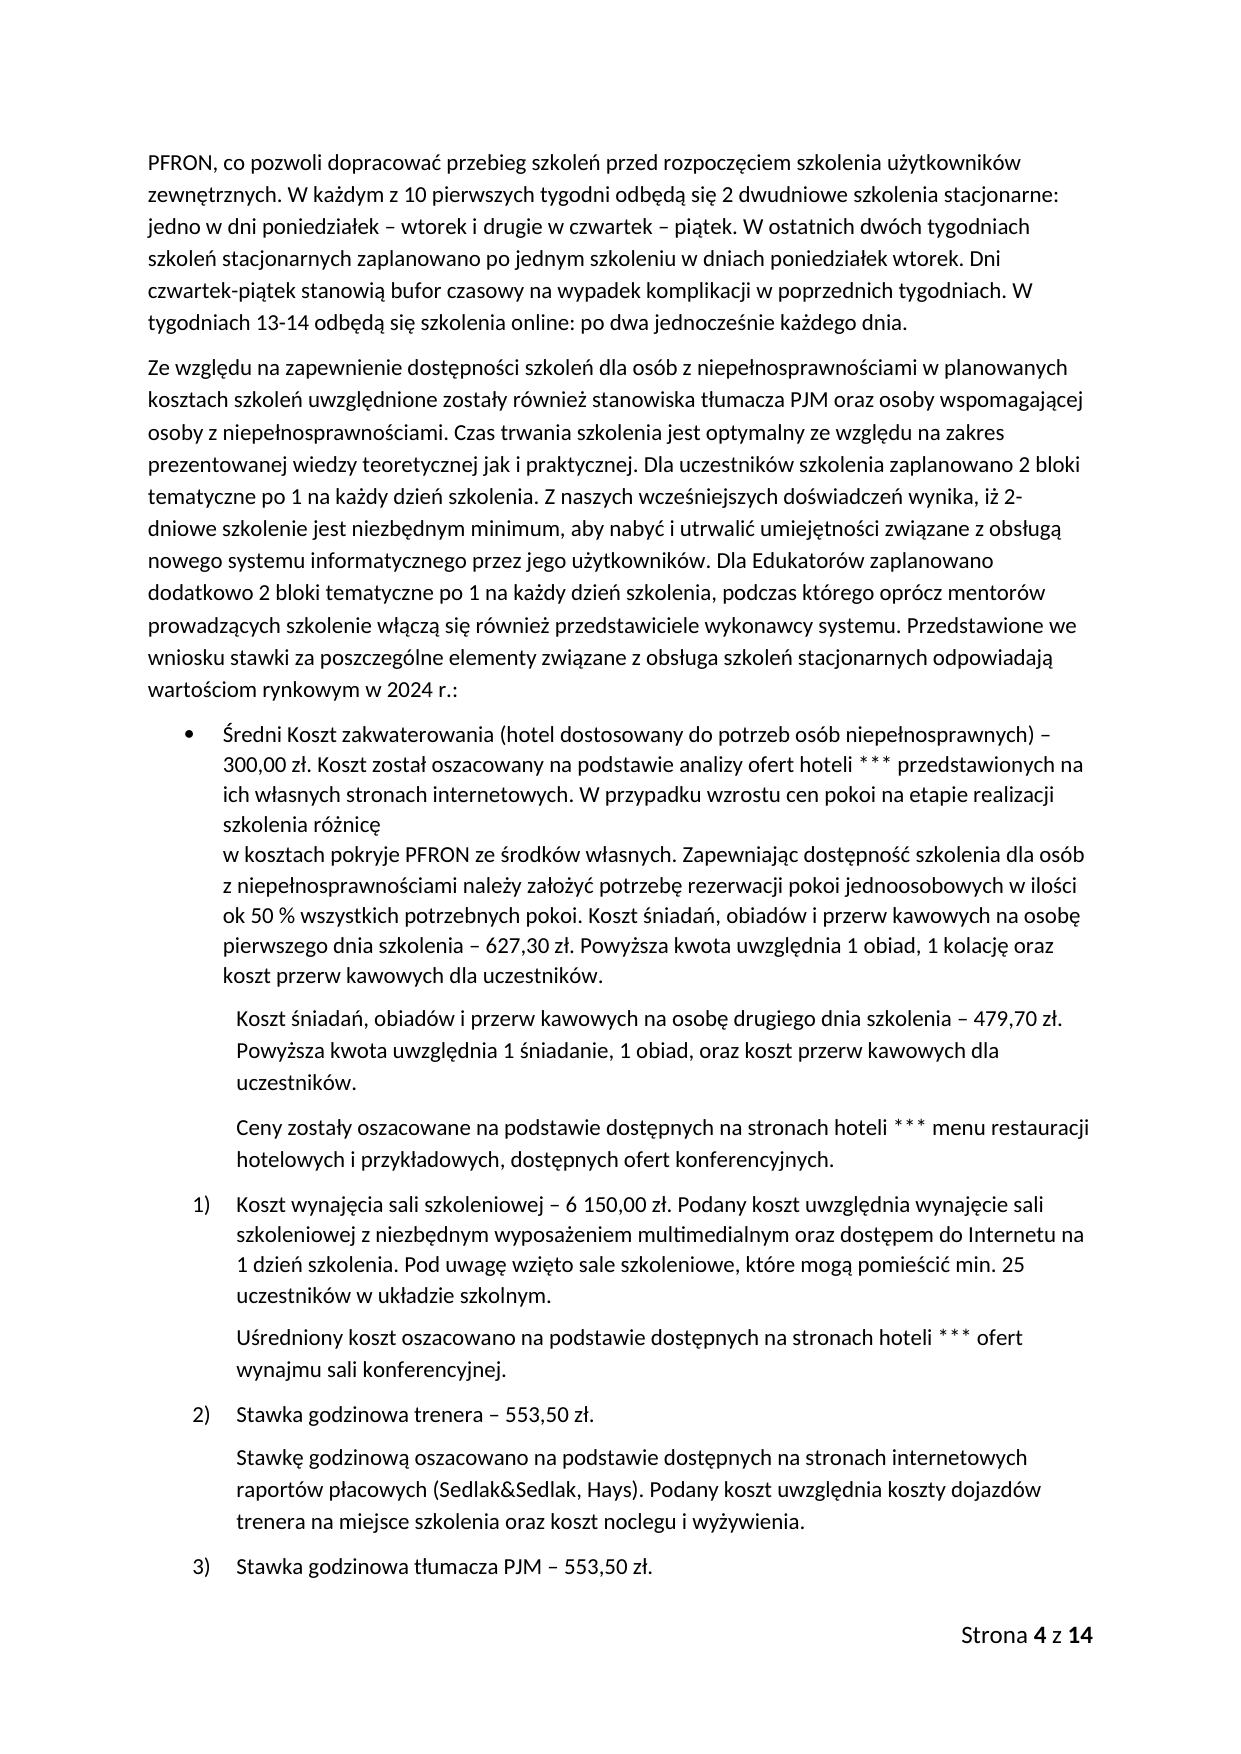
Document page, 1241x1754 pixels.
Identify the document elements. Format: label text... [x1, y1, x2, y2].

list Średni Koszt zakwaterowania (hotel dostosowany do potrzeb osób niepełnosprawnych) – 300,00 zł. Koszt został oszacowany na podstawie analizy ofert hoteli *** przedstawionych na ich własnych stronach internetowych. W przypadku wzrostu cen pokoi na etapie realizacji szkolenia różnicę w kosztach pokryje PFRON ze środków własnych. Zapewniając dostępność szkolenia dla osób z niepełnosprawnościami należy założyć potrzebę rezerwacji pokoi jednoosobowych w ilości ok 50 % wszystkich potrzebnych pokoi. Koszt śniadań, obiadów i przerw kawowych na osobę pierwszego dnia szkolenia – 627,30 zł. Powyższa kwota uwzględnia 1 obiad, 1 kolację oraz koszt przerw kawowych dla uczestników. [185, 720, 1093, 989]
text Uśredniony koszt oszacowano na podstawie dostępnych na stronach hoteli *** ofert wynajmu sali konferencyjnej. [236, 1323, 1093, 1384]
text Ze względu na zapewnienie dostępności szkoleń dla osób z niepełnosprawnościami w planowanych kosztach szkoleń uwzględnione zostały również stanowiska tłumacza PJM oraz osoby wspomagającej osoby z niepełnosprawnościami. Czas trwania szkolenia jest optymalny ze względu na zakres prezentowanej wiedzy teoretycznej jak i praktycznej. Dla uczestników szkolenia zaplanowano 2 bloki tematyczne po 1 na każdy dzień szkolenia. Z naszych wcześniejszych doświadczeń wynika, iż 2-dniowe szkolenie jest niezbędnym minimum, aby nabyć i utrwalić umiejętności związane z obsługą nowego systemu informatycznego przez jego użytkowników. Dla Edukatorów zaplanowano dodatkowo 2 bloki tematyczne po 1 na każdy dzień szkolenia, podczas którego oprócz mentorów prowadzących szkolenie włączą się również przedstawiciele wykonawcy systemu. Przedstawione we wniosku stawki za poszczególne elementy związane z obsługa szkoleń stacjonarnych odpowiadają wartościom rynkowym w 2024 r.: [148, 353, 1093, 703]
list Koszt wynajęcia sali szkoleniowej – 6 150,00 zł. Podany koszt uwzględnia wynajęcie sali szkoleniowej z niezbędnym wyposażeniem multimedialnym oraz dostępem do Internetu na 1 dzień szkolenia. Pod uwagę wzięto sale szkoleniowe, które mogą pomieścić min. 25 uczestników w układzie szkolnym. [192, 1190, 1093, 1309]
text Koszt śniadań, obiadów i przerw kawowych na osobę drugiego dnia szkolenia – 479,70 zł. Powyższa kwota uwzględnia 1 śniadanie, 1 obiad, oraz koszt przerw kawowych dla uczestników. [236, 1004, 1093, 1097]
list Stawka godzinowa tłumacza PJM – 553,50 zł. [192, 1552, 1093, 1580]
text Ceny zostały oszacowane na podstawie dostępnych na stronach hoteli *** menu restauracji hotelowych i przykładowych, dostępnych ofert konferencyjnych. [236, 1113, 1093, 1173]
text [148, 148, 1093, 337]
text Stawkę godzinową oszacowano na podstawie dostępnych na stronach internetowych raportów płacowych (Sedlak&Sedlak, Hays). Podany koszt uwzględnia koszty dojazdów trenera na miejsce szkolenia oraz koszt noclegu i wyżywienia. [236, 1443, 1093, 1535]
list Stawka godzinowa trenera – 553,50 zł. [192, 1400, 1093, 1428]
